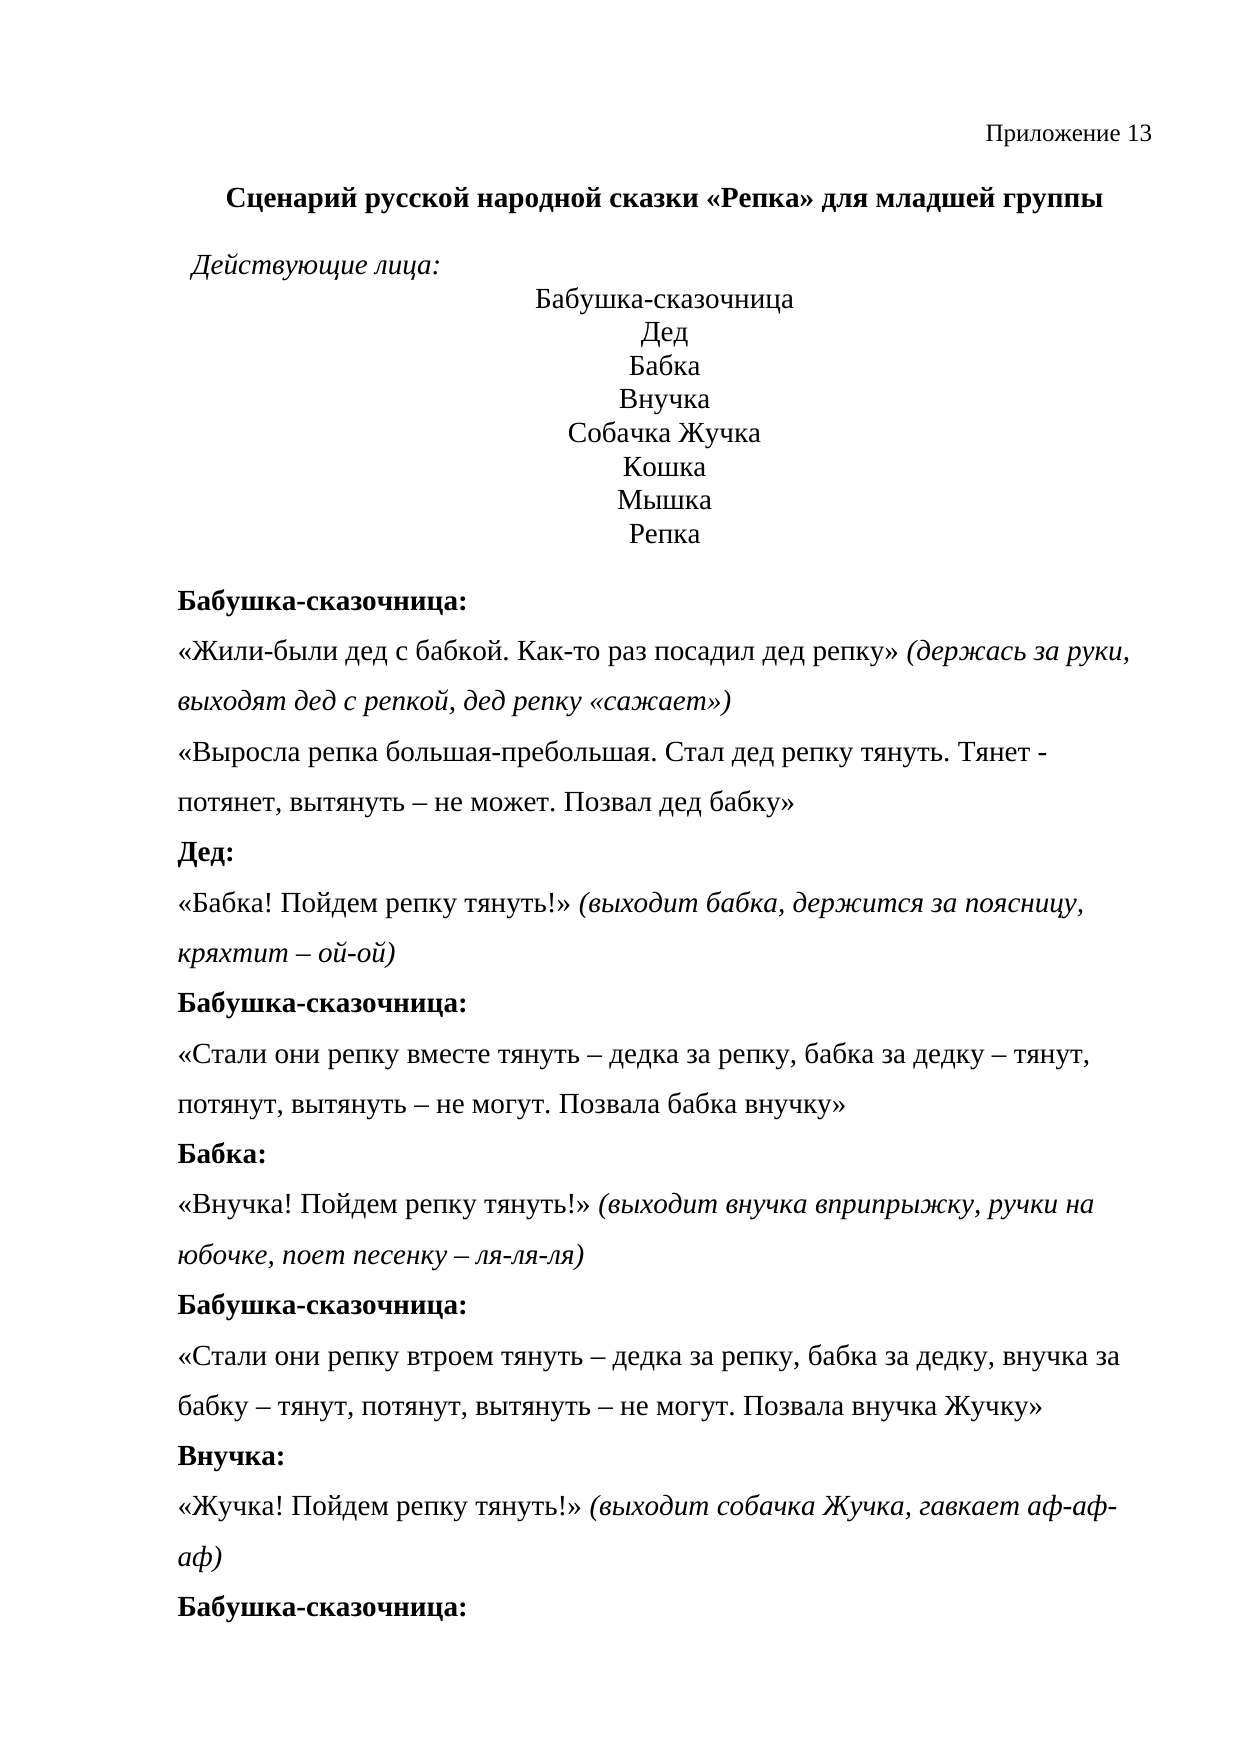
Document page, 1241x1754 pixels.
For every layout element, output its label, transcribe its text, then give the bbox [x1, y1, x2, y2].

text Внучка [177, 382, 1152, 415]
text «Стали они репку втроем тянуть – дедка за репку, бабка за дедку, внучка за бабку – тянут, потянут, вытянуть – не могут. Позвала внучка Жучку» [177, 1338, 1152, 1421]
text Приложение 13 [177, 118, 1152, 147]
text Собачка Жучка [177, 415, 1152, 449]
text «Бабка! Пойдем репку тянуть!» (выходит бабка, держится за поясницу, кряхтит – ой-ой) [177, 885, 1152, 969]
text Дед [177, 314, 1152, 348]
text Кошка [177, 449, 1152, 482]
text «Внучка! Пойдем репку тянуть!» (выходит внучка вприпрыжку, ручки на юбочке, поет песенку – ля-ля-ля) [177, 1187, 1152, 1271]
text Сценарий русской народной сказки «Репка» для младшей группы [177, 180, 1152, 214]
text Действующие лица: [177, 247, 1152, 281]
text «Жучка! Пойдем репку тянуть!» (выходит собачка Жучка, гавкает аф-аф-аф) [177, 1488, 1152, 1572]
text Бабушка-сказочница: [177, 1589, 1152, 1623]
text Бабка: [177, 1136, 1152, 1170]
text Бабка [177, 348, 1152, 382]
text Внучка: [177, 1438, 1152, 1472]
text Бабушка-сказочница [177, 281, 1152, 314]
text «Стали они репку вместе тянуть – дедка за репку, бабка за дедку – тянут, потянут, вытянуть – не могут. Позвала бабка внучку» [177, 1036, 1152, 1119]
text Дед: [177, 834, 1152, 868]
text «Выросла репка большая-пребольшая. Стал дед репку тянуть. Тянет - потянет, вытянуть – не может. Позвал дед бабку» [177, 734, 1152, 818]
text Репка [177, 516, 1152, 549]
text Бабушка-сказочница: [177, 985, 1152, 1019]
text Бабушка-сказочница: [177, 583, 1152, 616]
text Мышка [177, 482, 1152, 516]
text «Жили-были дед с бабкой. Как-то раз посадил дед репку» (держась за руки, выходят дед с репкой, дед репку «сажает») [177, 633, 1152, 717]
text Бабушка-сказочница: [177, 1287, 1152, 1321]
